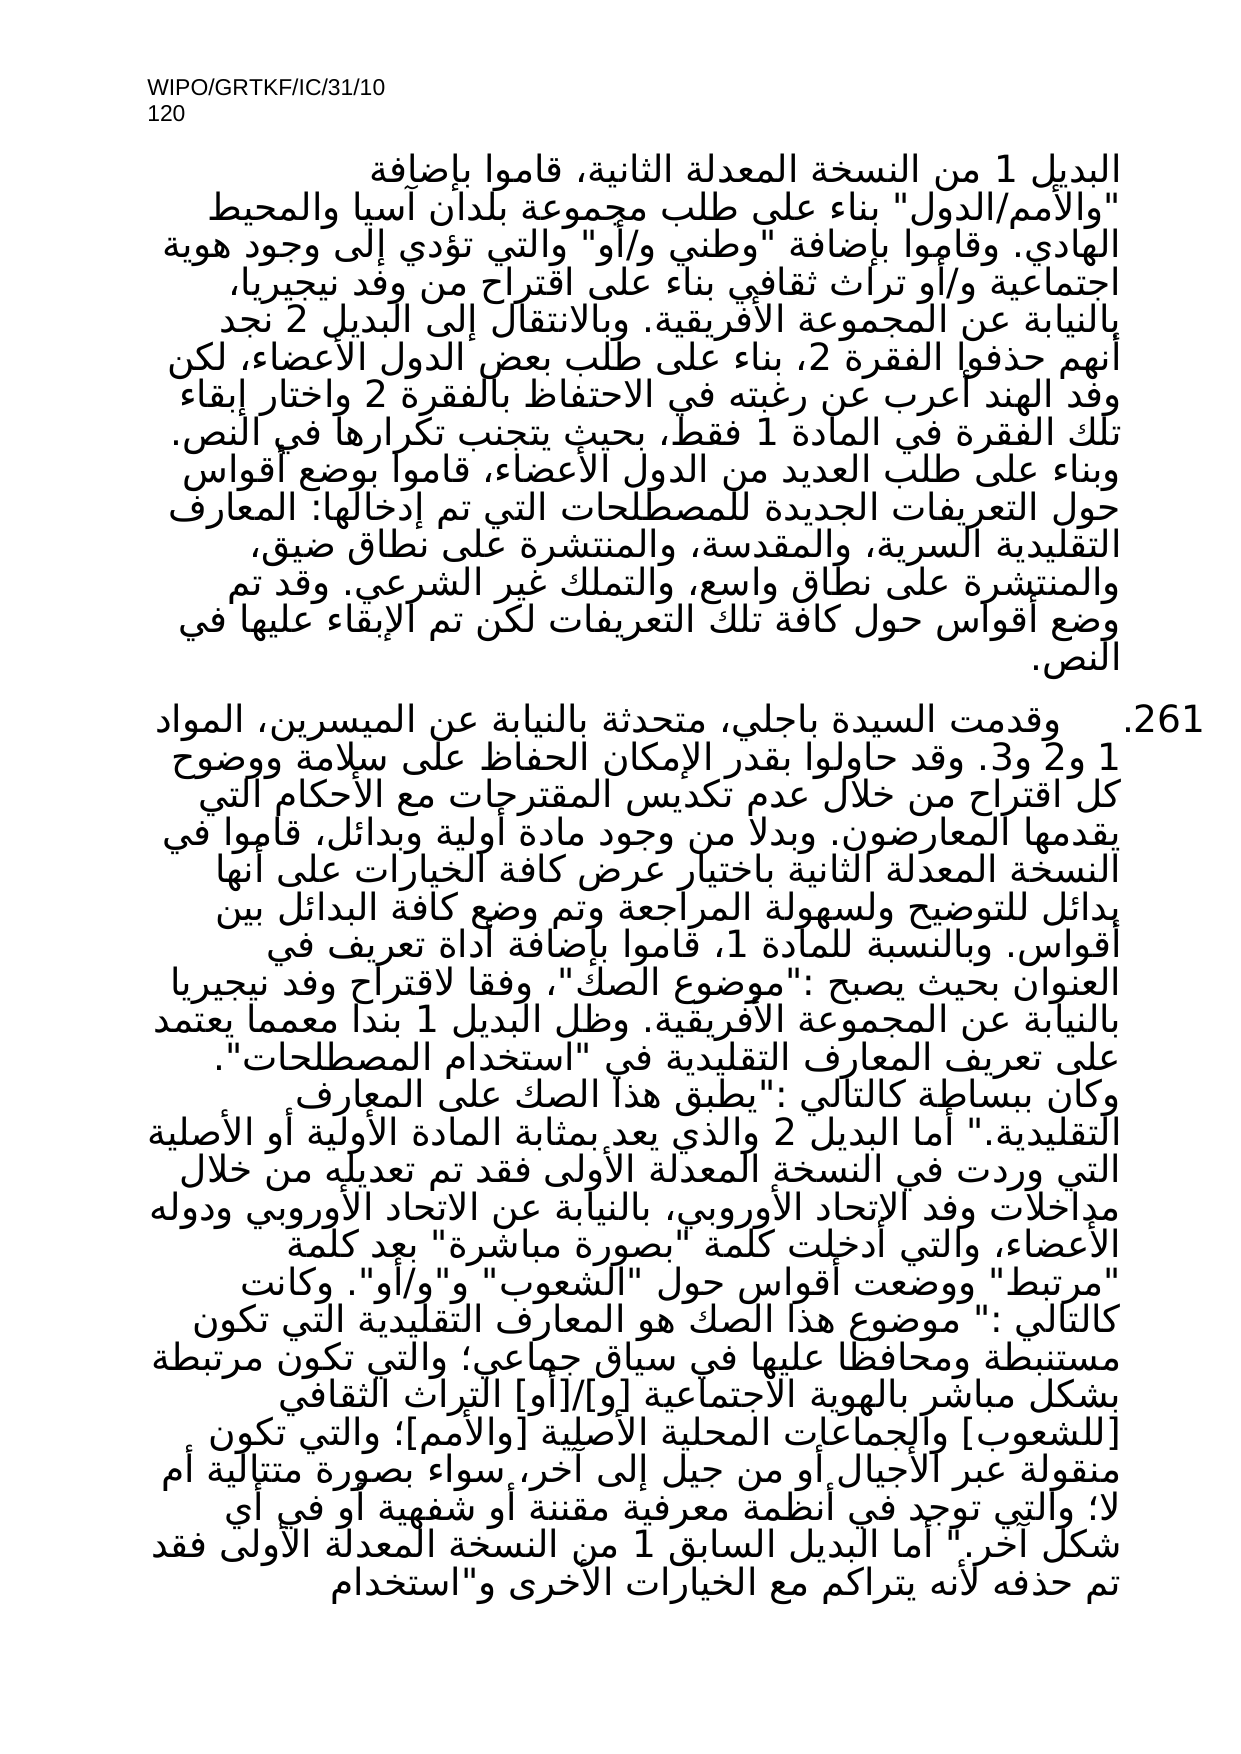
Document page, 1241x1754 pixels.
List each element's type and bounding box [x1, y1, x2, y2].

text [147, 153, 1122, 678]
text [147, 703, 1122, 1603]
